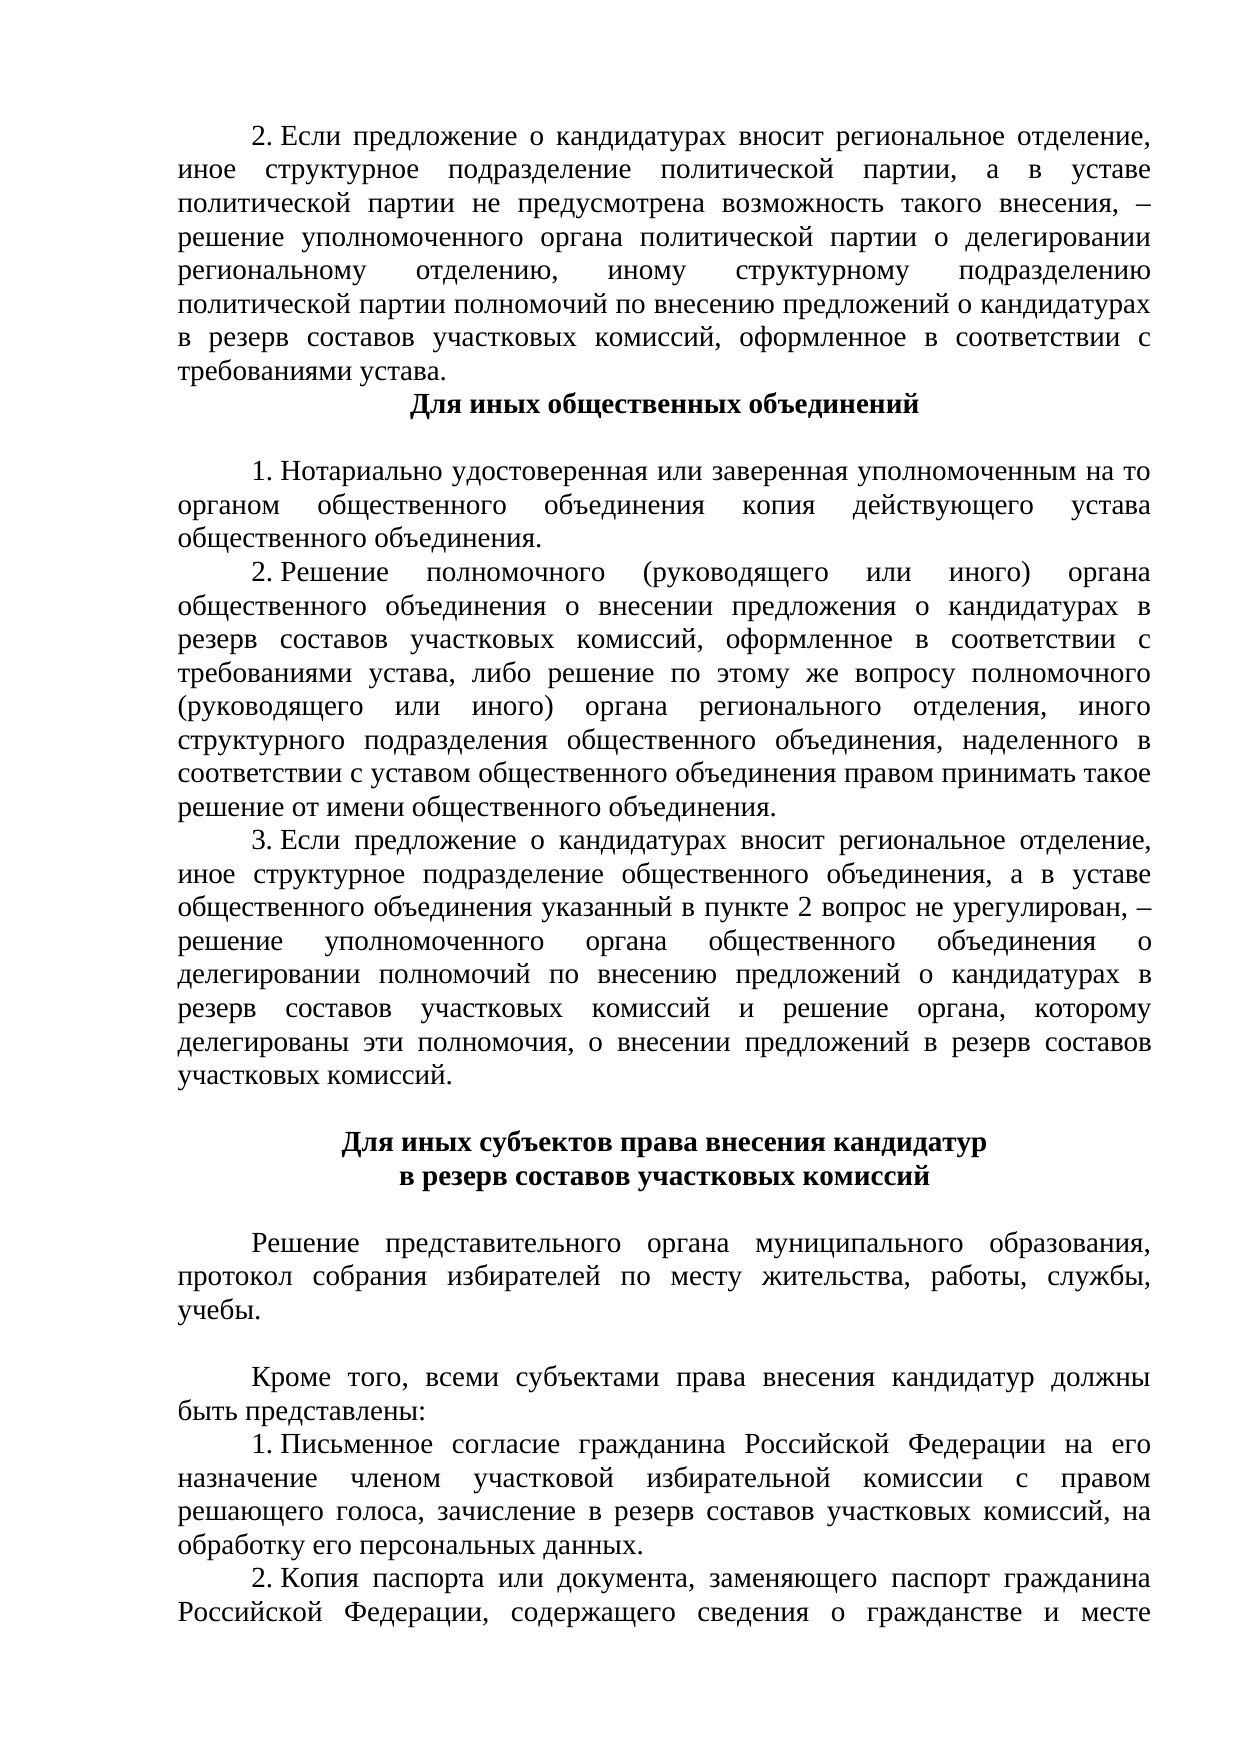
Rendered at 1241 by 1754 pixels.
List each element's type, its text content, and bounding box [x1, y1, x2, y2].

text 1. Нотариально удостоверенная или заверенная уполномоченным на то органом общественного объединения копия действующего устава общественного объединения. [177, 453, 1152, 554]
text 1. Письменное согласие гражданина Российской Федерации на его назначение членом участковой избирательной комиссии с правом решающего голоса, зачисление в резерв составов участковых комиссий, на обработку его персональных данных. [177, 1426, 1152, 1560]
text Решение представительного органа муниципального образования, протокол собрания избирателей по месту жительства, работы, службы, учебы. [177, 1225, 1152, 1326]
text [177, 1560, 1152, 1627]
text Для иных субъектов права внесения кандидатур [177, 1124, 1152, 1158]
text 2. Если предложение о кандидатурах вносит региональное отделение, иное структурное подразделение политической партии, а в уставе политической партии не предусмотрена возможность такого внесения, – решение уполномоченного органа политической партии о делегировании региональному отделению, иному структурному подразделению политической партии полномочий по внесению предложений о кандидатурах в резерв составов участковых комиссий, оформленное в соответствии с требованиями устава. [177, 118, 1152, 386]
text 3. Если предложение о кандидатурах вносит региональное отделение, иное структурное подразделение общественного объединения, а в уставе общественного объединения указанный в пункте 2 вопрос не урегулирован, – решение уполномоченного органа общественного объединения о делегировании полномочий по внесению предложений о кандидатурах в резерв составов участковых комиссий и решение органа, которому делегированы эти полномочия, о внесении предложений в резерв составов участковых комиссий. [177, 822, 1152, 1091]
text 2. Решение полномочного (руководящего или иного) органа общественного объединения о внесении предложения о кандидатурах в резерв составов участковых комиссий, оформленное в соответствии с требованиями устава, либо решение по этому же вопросу полномочного (руководящего или иного) органа регионального отделения, иного структурного подразделения общественного объединения, наделенного в соответствии с уставом общественного объединения правом принимать такое решение от имени общественного объединения. [177, 554, 1152, 822]
text в резерв составов участковых комиссий [177, 1158, 1152, 1191]
text Для иных общественных объединений [177, 386, 1152, 420]
text Кроме того, всеми субъектами права внесения кандидатур должны быть представлены: [177, 1359, 1152, 1426]
